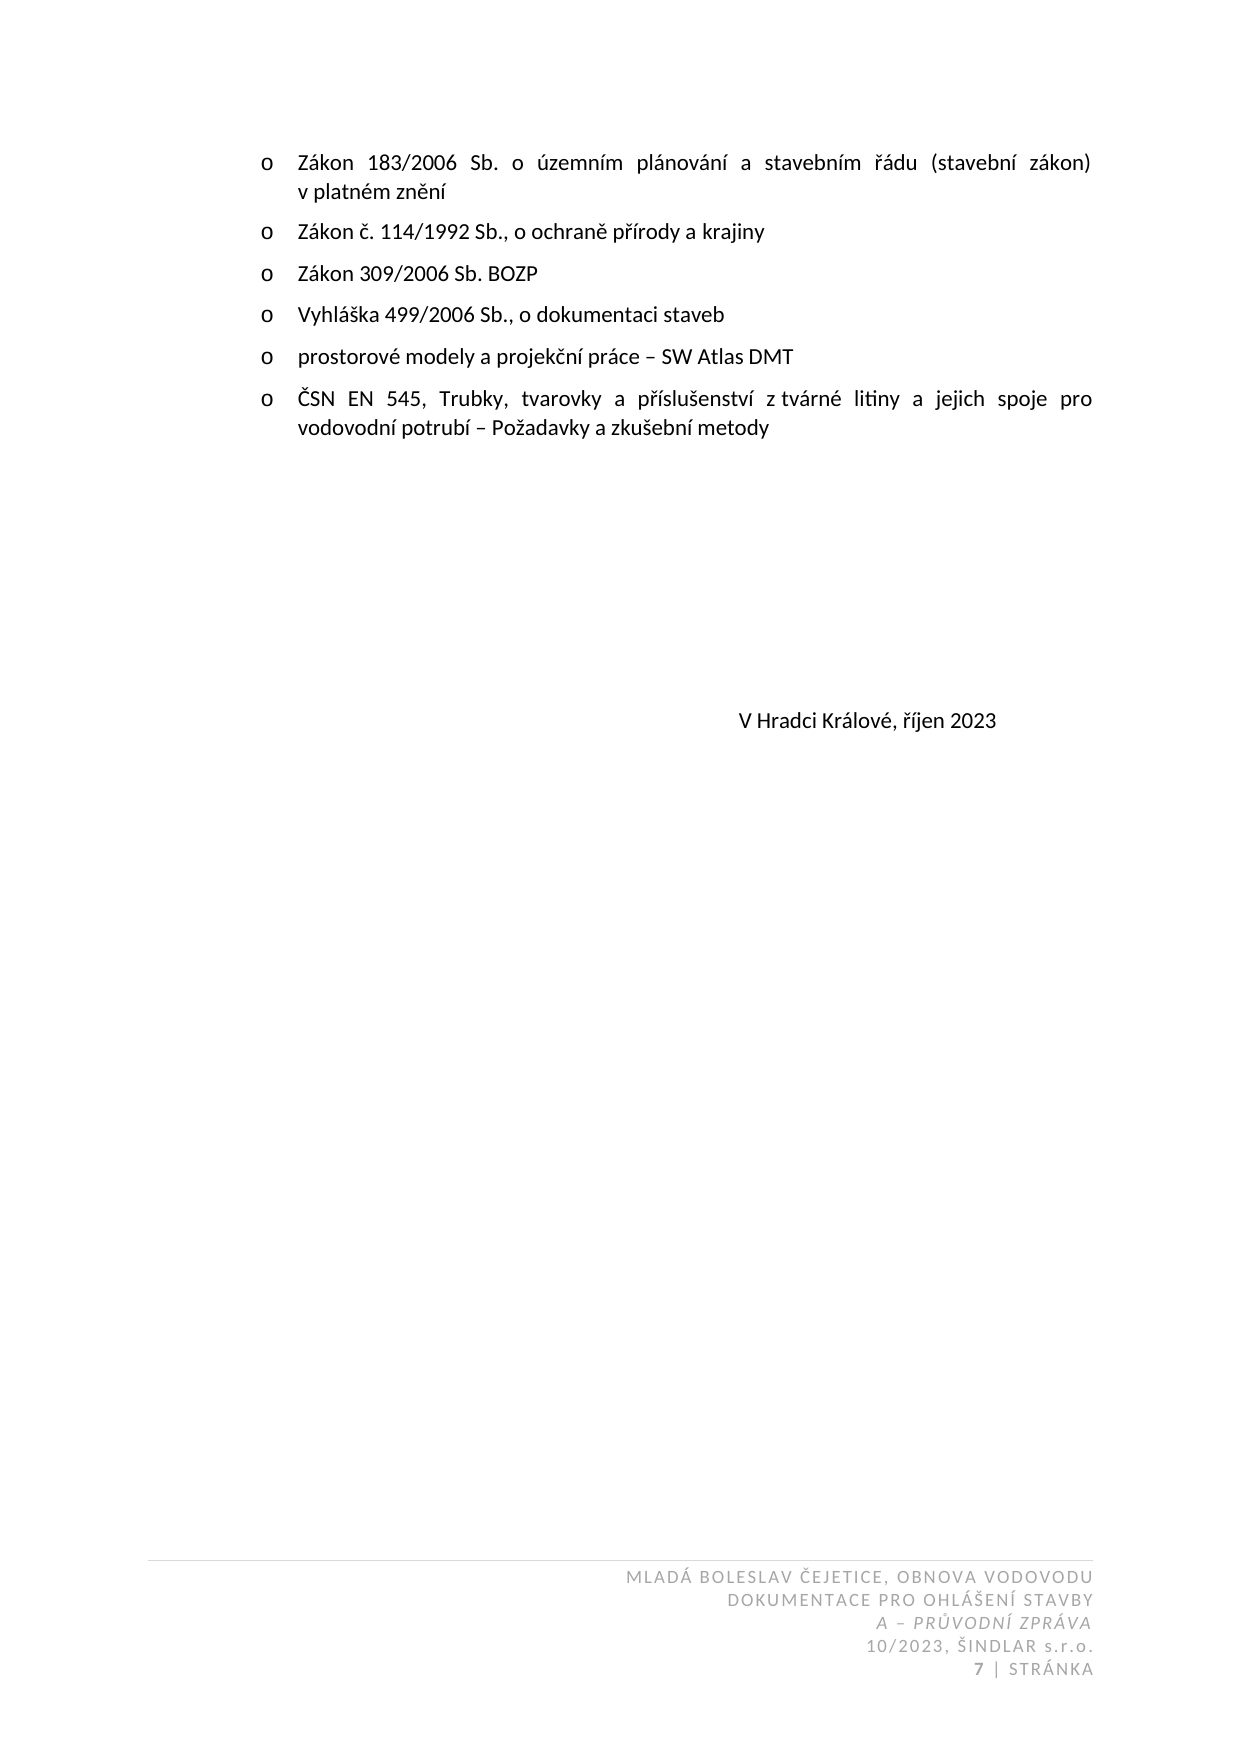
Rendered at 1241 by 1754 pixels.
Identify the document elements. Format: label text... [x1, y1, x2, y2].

list Zákon 309/2006 Sb. BOZP [260, 259, 1093, 288]
list Zákon č. 114/1992 Sb., o ochraně přírody a krajiny [260, 217, 1093, 246]
list Vyhláška 499/2006 Sb., o dokumentaci staveb [260, 301, 1093, 330]
list Zákon 183/2006 Sb. o územním plánování a stavebním řádu (stavební zákon) v platném znění [260, 148, 1093, 205]
list ČSN EN 545, Trubky, tvarovky a příslušenství z tvárné litiny a jejich spoje pro vodovodní potrubí – Požadavky a zkušební metody [260, 384, 1093, 441]
text V Hradci Králové, říjen 2023 [207, 706, 1093, 734]
list prostorové modely a projekční práce – SW Atlas DMT [260, 342, 1093, 371]
